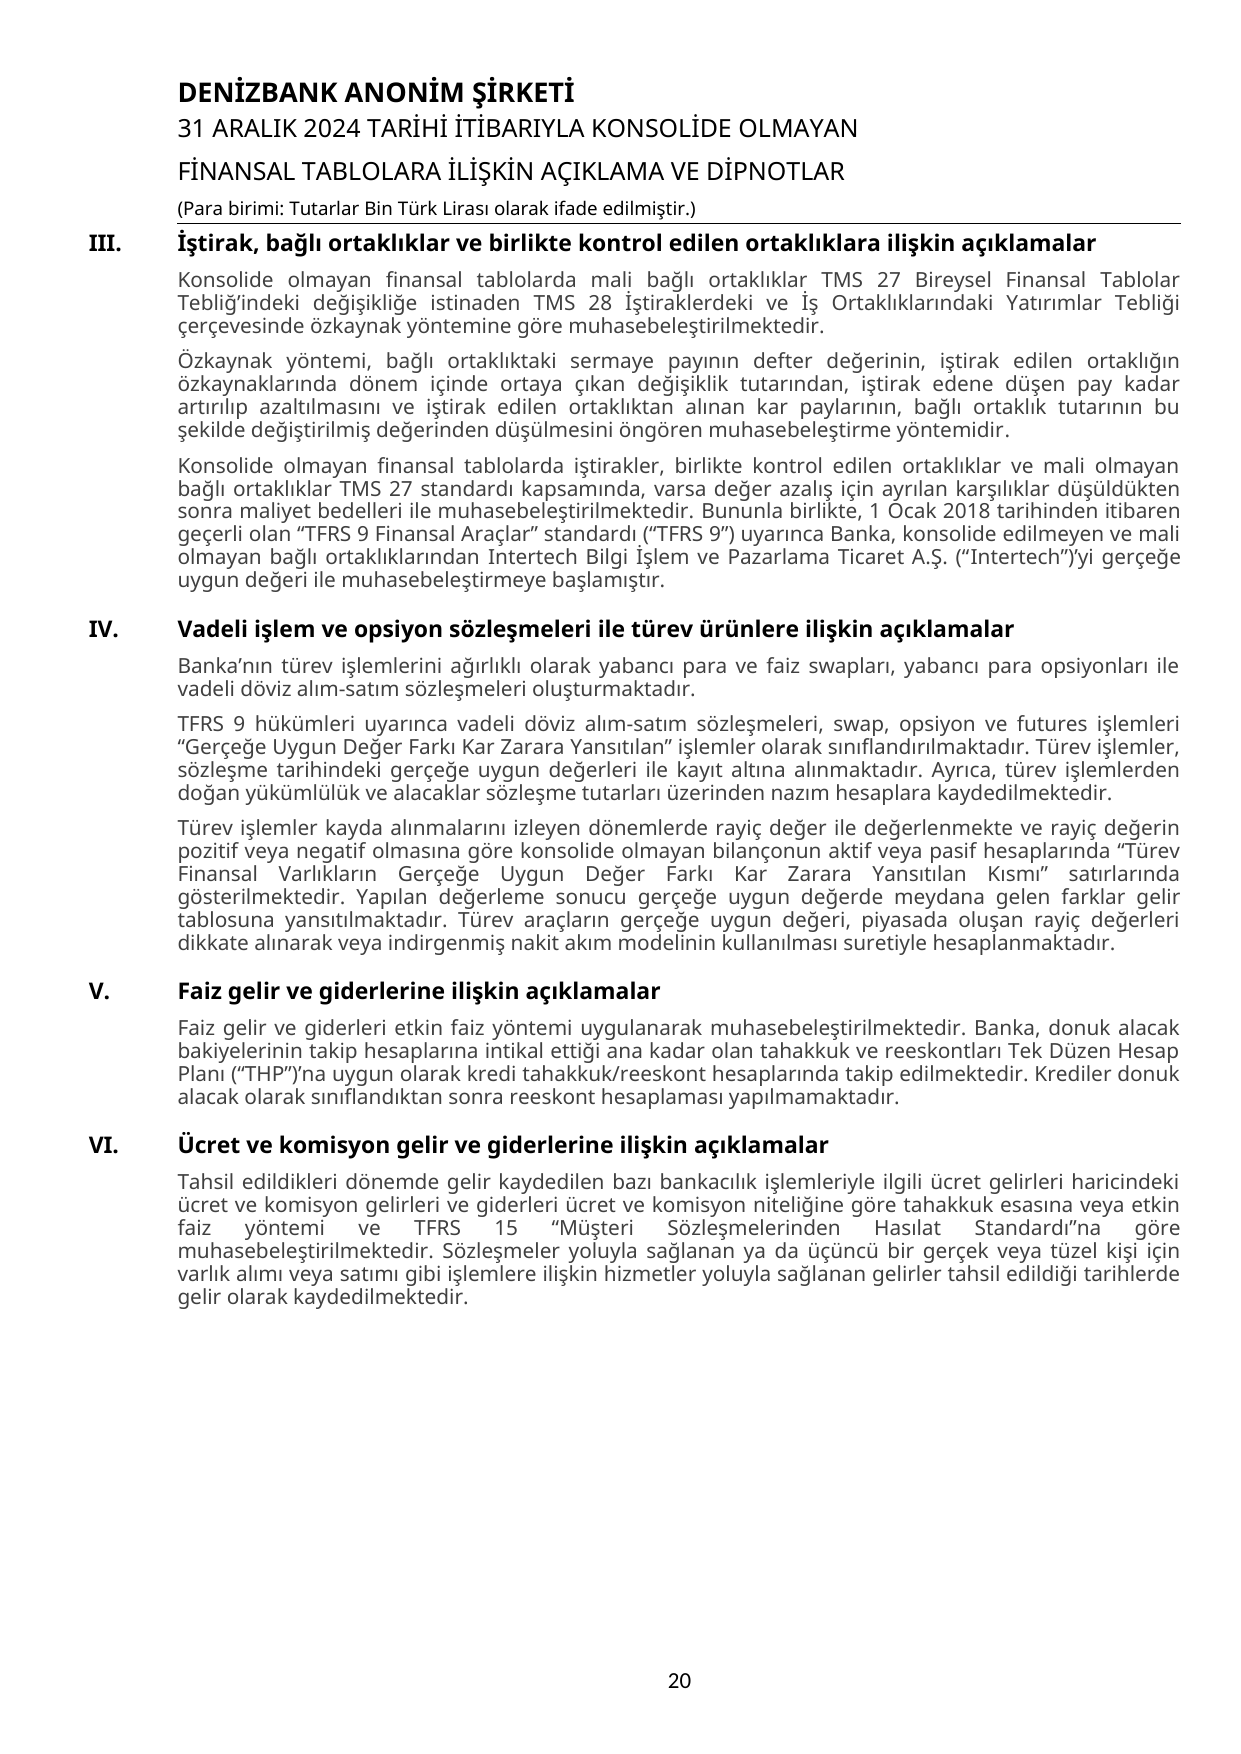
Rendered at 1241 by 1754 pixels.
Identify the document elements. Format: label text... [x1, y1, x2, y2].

list Vadeli işlem ve opsiyon sözleşmeleri ile türev ürünlere ilişkin açıklamalar [88, 617, 1181, 642]
text Özkaynak yöntemi, bağlı ortaklıktaki sermaye payının defter değerinin, iştirak edilen ortaklığın özkaynaklarında dönem içinde ortaya çıkan değişiklik tutarından, iştirak edene düşen pay kadar artırılıp azaltılmasını ve iştirak edilen ortaklıktan alınan kar paylarının, bağlı ortaklık tutarının bu şekilde değiştirilmiş değerinden düşülmesini öngören muhasebeleştirme yöntemidir. [177, 351, 1181, 442]
text Konsolide olmayan finansal tablolarda mali bağlı ortaklıklar TMS 27 Bireysel Finansal Tablolar Tebliğ’indeki değişikliğe istinaden TMS 28 İştiraklerdeki ve İş Ortaklıklarındaki Yatırımlar Tebliği çerçevesinde özkaynak yöntemine göre muhasebeleştirilmektedir. [177, 269, 1181, 338]
text Tahsil edildikleri dönemde gelir kaydedilen bazı bankacılık işlemleriyle ilgili ücret gelirleri haricindeki ücret ve komisyon gelirleri ve giderleri ücret ve komisyon niteliğine göre tahakkuk esasına veya etkin faiz yöntemi ve TFRS 15 “Müşteri Sözleşmelerinden Hasılat Standardı”na göre muhasebeleştirilmektedir. Sözleşmeler yoluyla sağlanan ya da üçüncü bir gerçek veya tüzel kişi için varlık alımı veya satımı gibi işlemlere ilişkin hizmetler yoluyla sağlanan gelirler tahsil edildiği tarihlerde gelir olarak kaydedilmektedir. [177, 1171, 1181, 1309]
text Faiz gelir ve giderleri etkin faiz yöntemi uygulanarak muhasebeleştirilmektedir. Banka, donuk alacak bakiyelerinin takip hesaplarına intikal ettiği ana kadar olan tahakkuk ve reeskontları Tek Düzen Hesap Planı (“THP”)’na uygun olarak kredi tahakkuk/reeskont hesaplarında takip edilmektedir. Krediler donuk alacak olarak sınıflandıktan sonra reeskont hesaplaması yapılmamaktadır. [177, 1017, 1181, 1109]
list Faiz gelir ve giderlerine ilişkin açıklamalar [88, 980, 1181, 1005]
list Ücret ve komisyon gelir ve giderlerine ilişkin açıklamalar [88, 1134, 1181, 1159]
text TFRS 9 hükümleri uyarınca vadeli döviz alım-satım sözleşmeleri, swap, opsiyon ve futures işlemleri “Gerçeğe Uygun Değer Farkı Kar Zarara Yansıtılan” işlemler olarak sınıflandırılmaktadır. Türev işlemler, sözleşme tarihindeki gerçeğe uygun değerleri ile kayıt altına alınmaktadır. Ayrıca, türev işlemlerden doğan yükümlülük ve alacaklar sözleşme tutarları üzerinden nazım hesaplara kaydedilmektedir. [177, 713, 1181, 805]
text Banka’nın türev işlemlerini ağırlıklı olarak yabancı para ve faiz swapları, yabancı para opsiyonları ile vadeli döviz alım-satım sözleşmeleri oluşturmaktadır. [177, 655, 1181, 701]
text Türev işlemler kayda alınmalarını izleyen dönemlerde rayiç değer ile değerlenmekte ve rayiç değerin pozitif veya negatif olmasına göre konsolide olmayan bilançonun aktif veya pasif hesaplarında “Türev Finansal Varlıkların Gerçeğe Uygun Değer Farkı Kar Zarara Yansıtılan Kısmı” satırlarında gösterilmektedir. Yapılan değerleme sonucu gerçeğe uygun değerde meydana gelen farklar gelir tablosuna yansıtılmaktadır. Türev araçların gerçeğe uygun değeri, piyasada oluşan rayiç değerleri dikkate alınarak veya indirgenmiş nakit akım modelinin kullanılması suretiyle hesaplanmaktadır. [177, 817, 1181, 955]
list İştirak, bağlı ortaklıklar ve birlikte kontrol edilen ortaklıklara ilişkin açıklamalar [88, 232, 1181, 257]
text Konsolide olmayan finansal tablolarda iştirakler, birlikte kontrol edilen ortaklıklar ve mali olmayan bağlı ortaklıklar TMS 27 standardı kapsamında, varsa değer azalış için ayrılan karşılıklar düşüldükten sonra maliyet bedelleri ile muhasebeleştirilmektedir. Bununla birlikte, 1 Ocak 2018 tarihinden itibaren geçerli olan “TFRS 9 Finansal Araçlar” standardı (“TFRS 9”) uyarınca Banka, konsolide edilmeyen ve mali olmayan bağlı ortaklıklarından Intertech Bilgi İşlem ve Pazarlama Ticaret A.Ş. (“Intertech”)’yi gerçeğe uygun değeri ile muhasebeleştirmeye başlamıştır. [177, 455, 1181, 592]
